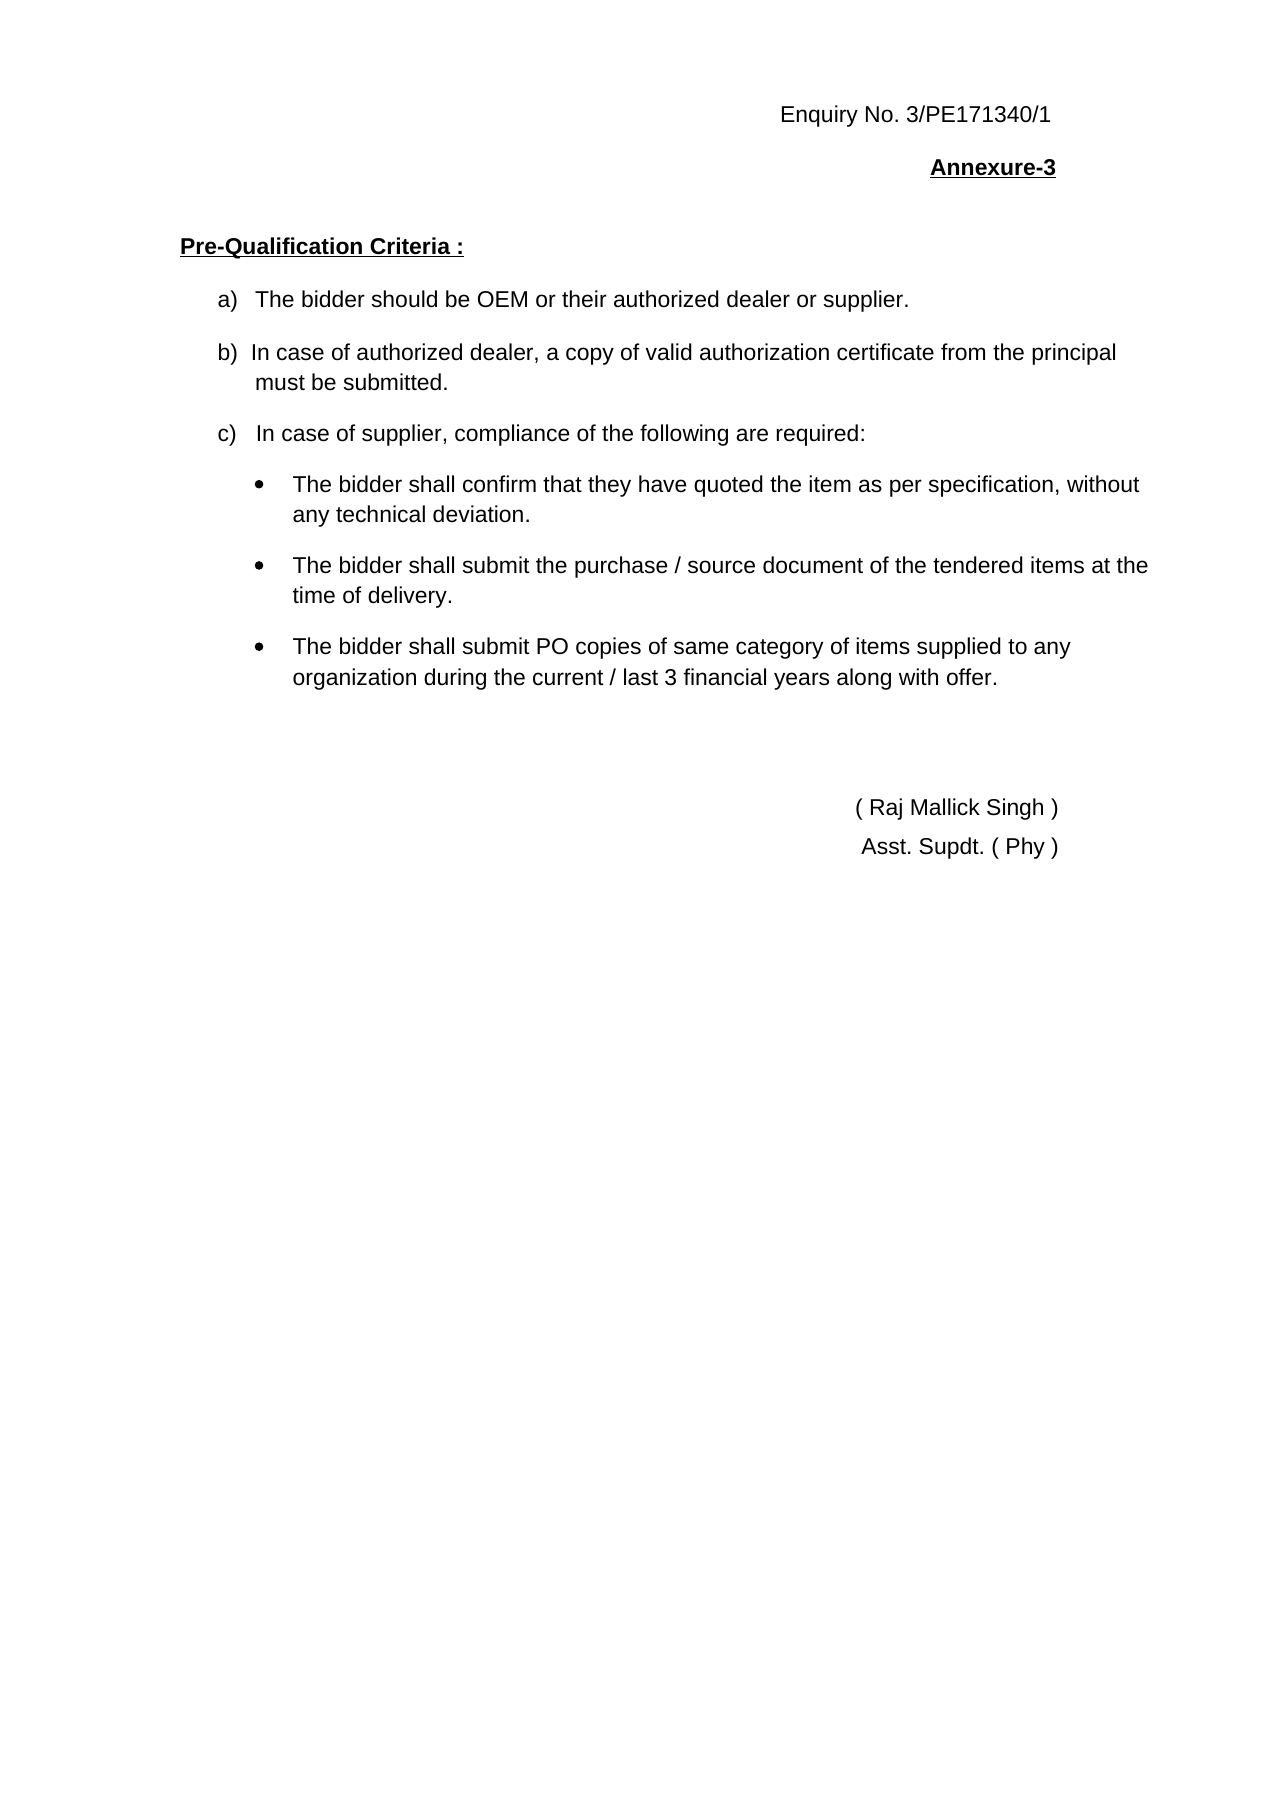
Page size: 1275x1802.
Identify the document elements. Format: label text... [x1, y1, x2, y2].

text Pre-Qualification Criteria : [180, 233, 1155, 259]
list The bidder shall submit PO copies of same category of items supplied to any organization during the current / last 3 financial years along with offer. [255, 633, 1155, 690]
text c) In case of supplier, compliance of the following are required: [217, 420, 1155, 446]
list The bidder shall submit the purchase / source document of the tendered items at the time of delivery. [255, 552, 1155, 609]
list The bidder shall confirm that they have quoted the item as per specification, without any technical deviation. [255, 471, 1155, 527]
list The bidder should be OEM or their authorized dealer or supplier. [217, 286, 1155, 312]
text b) In case of authorized dealer, a copy of valid authorization certificate from the principal must be submitted. [217, 338, 1155, 395]
text Asst. Supdt. ( Phy ) [180, 833, 1155, 859]
text ( Raj Mallick Singh ) [180, 793, 1155, 820]
text Enquiry No. 3/PE171340/1 [180, 101, 1155, 128]
text Annexure-3 [855, 154, 1155, 180]
